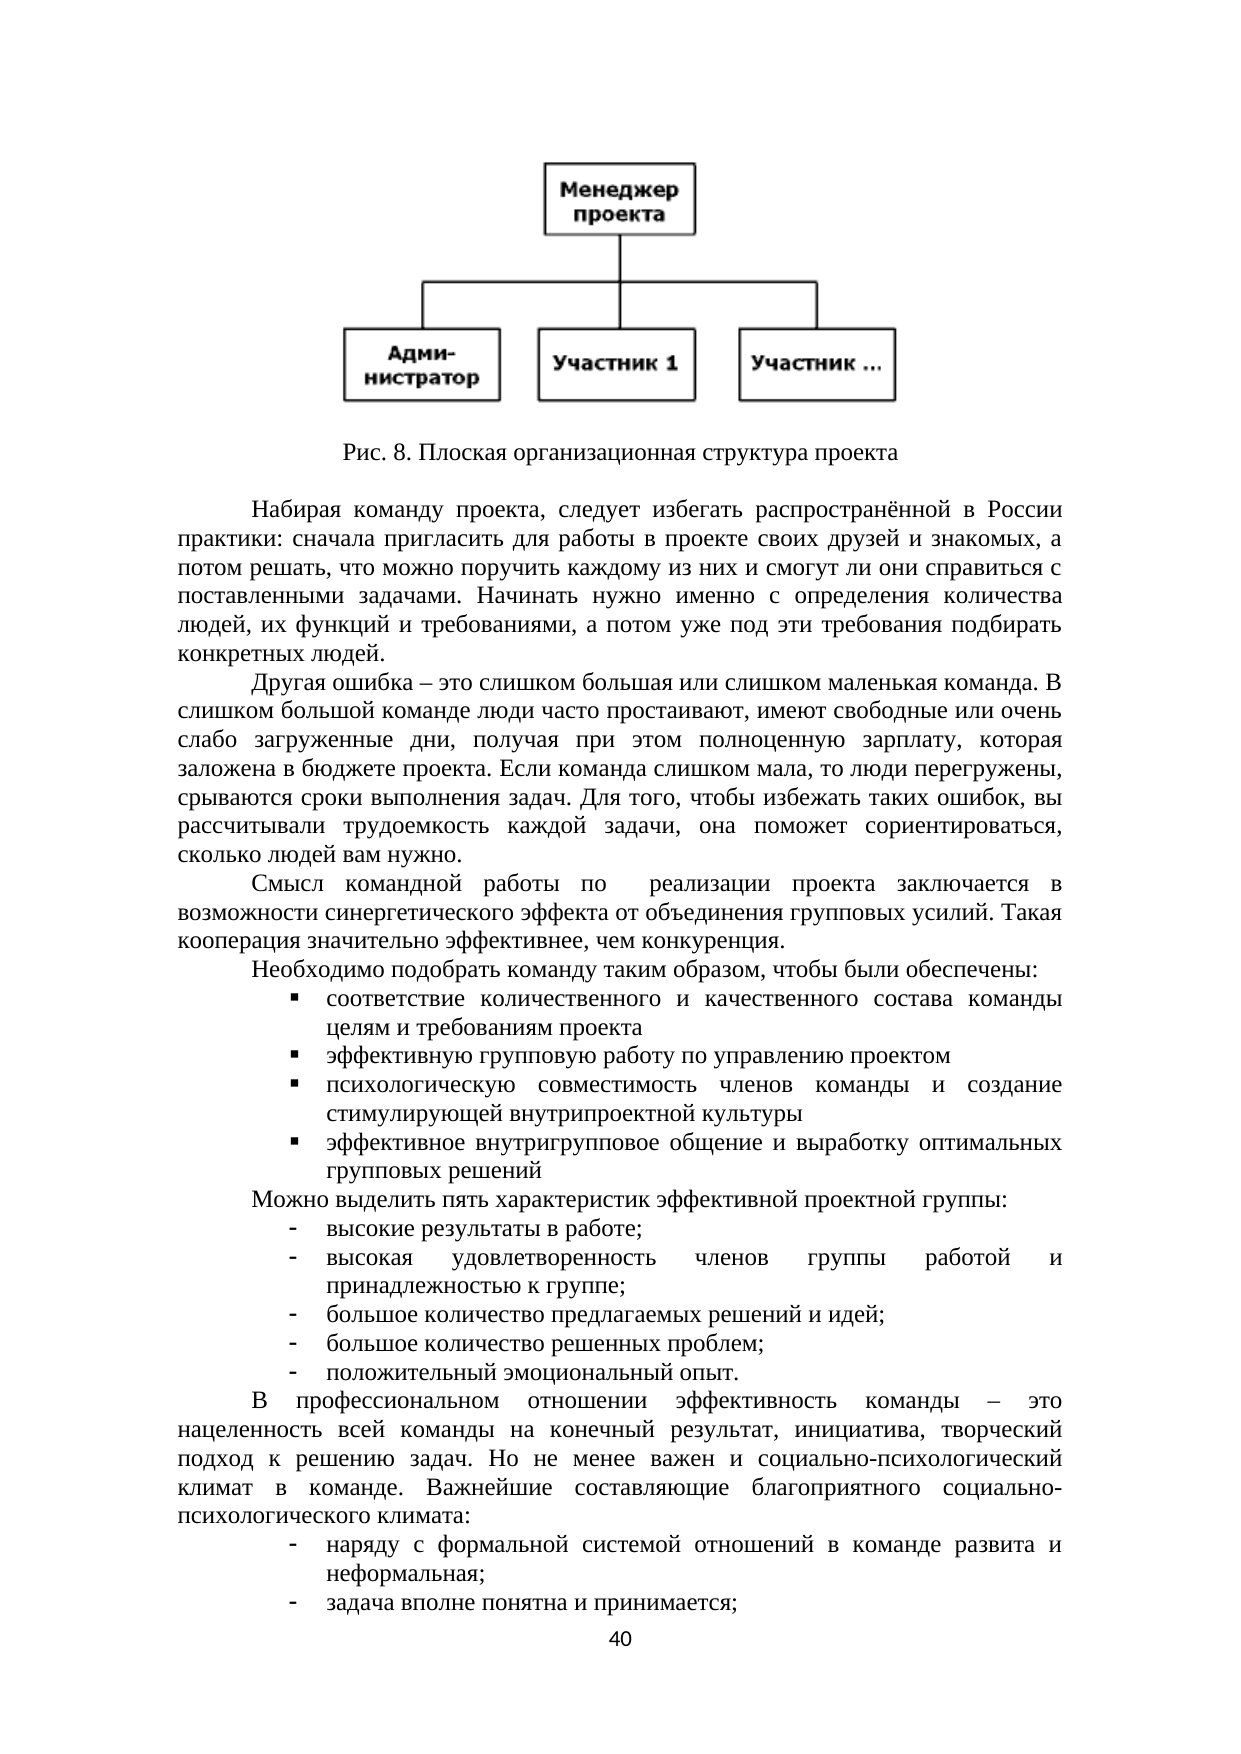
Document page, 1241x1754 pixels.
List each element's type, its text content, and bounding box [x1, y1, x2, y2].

text Другая ошибка – это слишком большая или слишком маленькая команда. В слишком большой команде люди часто простаивают, имеют свободные или очень слабо загруженные дни, получая при этом полноценную зарплату, которая заложена в бюджете проекта. Если команда слишком мала, то люди перегружены, срываются сроки выполнения задач. Для того, чтобы избежать таких ошибок, вы рассчитывали трудоемкость каждой задачи, она поможет сориентироваться, сколько людей вам нужно. [177, 667, 1063, 868]
text В профессиональном отношении эффективность команды – это нацеленность всей команды на конечный результат, инициатива, творческий подход к решению задач. Но не менее важен и социально-психологический климат в команде. Важнейшие составляющие благоприятного социально-психологического климата: [177, 1386, 1063, 1529]
list соответствие количественного и качественного состава команды целям и требованиям проекта [288, 983, 1063, 1041]
list задача вполне понятна и принимается; [288, 1587, 1063, 1616]
text Смысл командной работы по реализации проекта заключается в возможности синергетического эффекта от объединения групповых усилий. Такая кооперация значительно эффективнее, чем конкуренция. [177, 868, 1063, 954]
text Рис. 8. Плоская организационная структура проекта [177, 437, 1063, 466]
text Можно выделить пять характеристик эффективной проектной группы: [177, 1184, 1063, 1213]
text Необходимо подобрать команду таким образом, чтобы были обеспечены: [177, 954, 1063, 983]
list высокие результаты в работе; [288, 1213, 1063, 1242]
list эффективную групповую работу по управлению проектом [288, 1041, 1063, 1069]
list высокая удовлетворенность членов группы работой и принадлежностью к группе; [288, 1242, 1063, 1299]
list положительный эмоциональный опыт. [288, 1357, 1063, 1386]
text Набирая команду проекта, следует избегать распространённой в России практики: сначала пригласить для работы в проекте своих друзей и знакомых, а потом решать, что можно поручить каждому из них и смогут ли они справиться с поставленными задачами. Начинать нужно именно с определения количества людей, их функций и требованиями, а потом уже под эти требования подбирать конкретных людей. [177, 494, 1063, 667]
list большое количество решенных проблем; [288, 1328, 1063, 1357]
list эффективное внутригрупповое общение и выработку оптимальных групповых решений [288, 1127, 1063, 1184]
picture [331, 147, 909, 412]
list большое количество предлагаемых решений и идей; [288, 1299, 1063, 1328]
list психологическую совместимость членов команды и создание стимулирующей внутрипроектной культуры [288, 1069, 1063, 1127]
list наряду с формальной системой отношений в команде развита и неформальная; [288, 1529, 1063, 1587]
